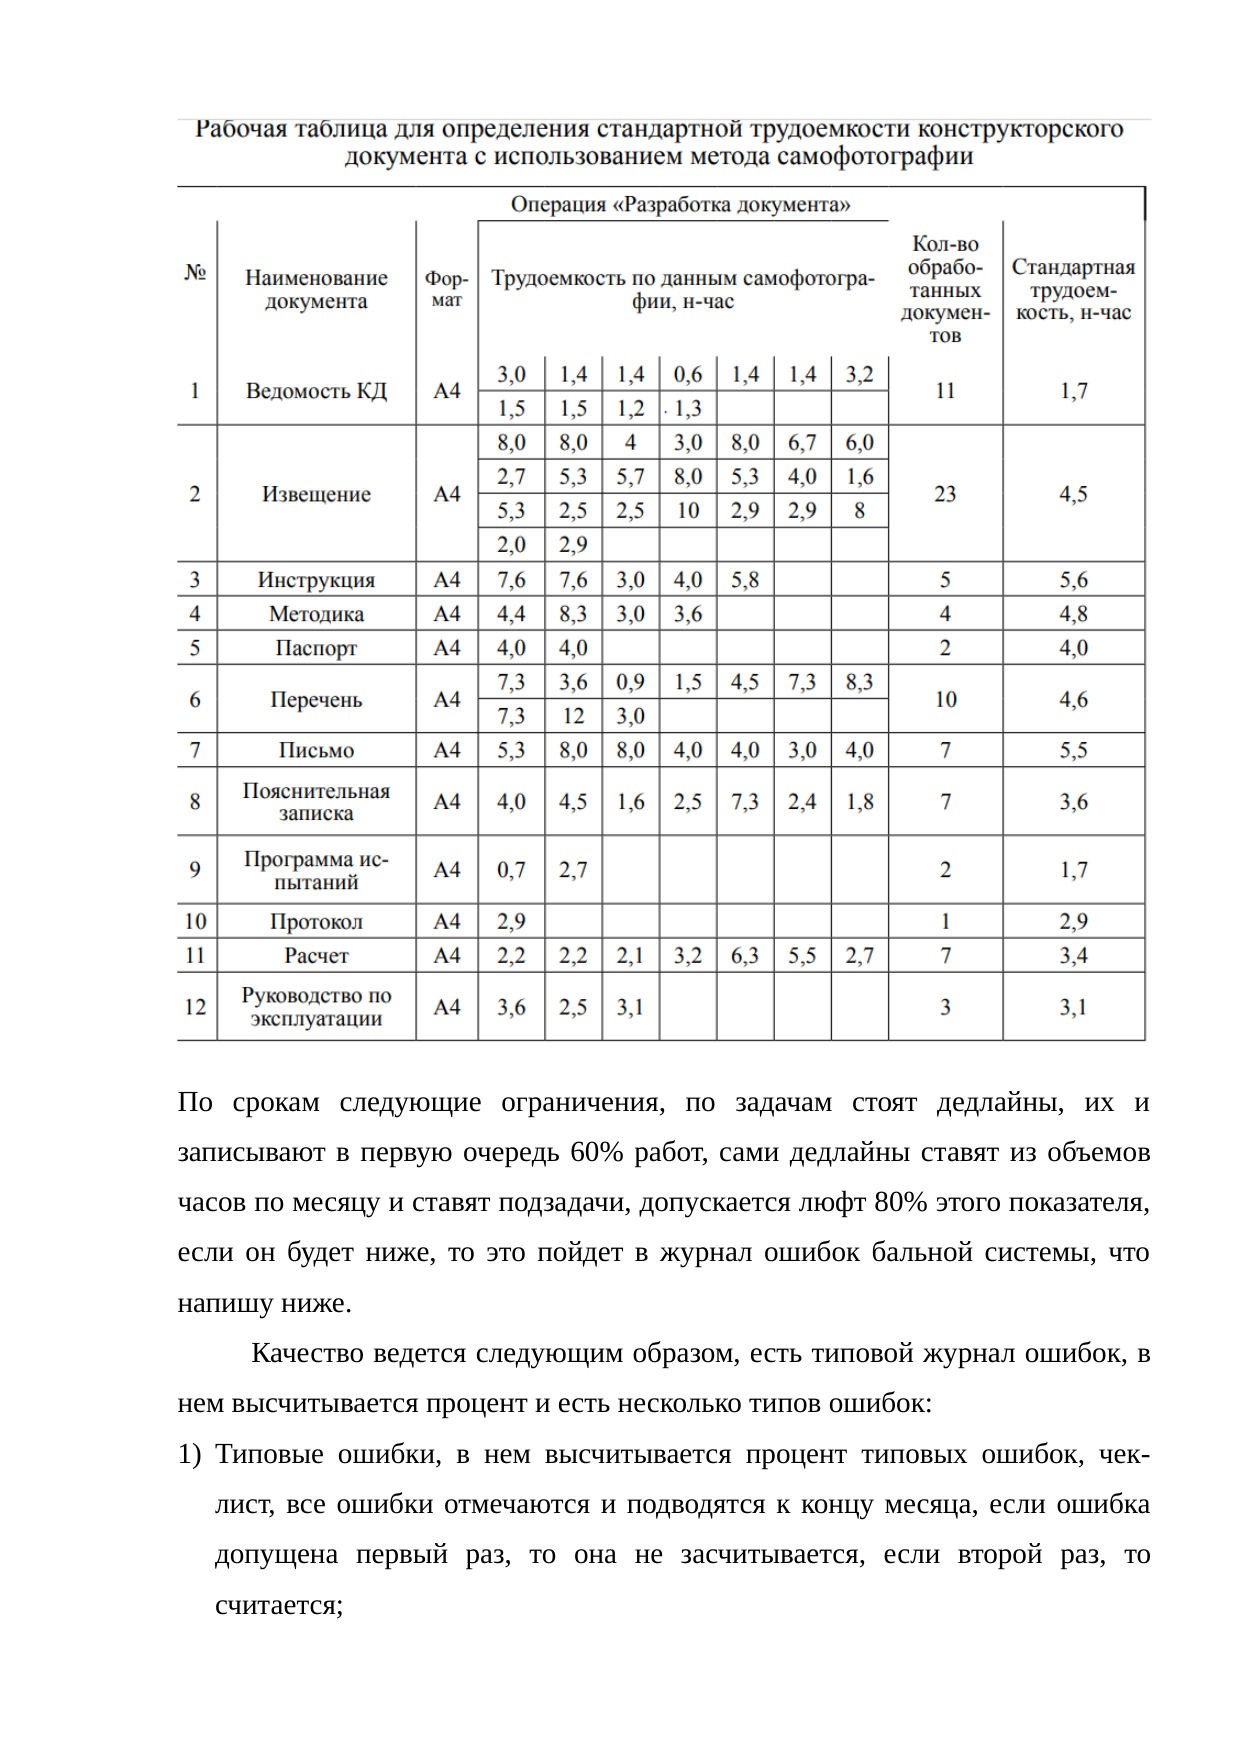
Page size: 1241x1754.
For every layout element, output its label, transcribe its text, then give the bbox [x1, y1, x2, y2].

list Типовые ошибки, в нем высчитывается процент типовых ошибок, чек-лист, все ошибки отмечаются и подводятся к концу месяца, если ошибка допущена первый раз, то она не засчитывается, если второй раз, то считается; [177, 1436, 1152, 1620]
list По срокам следующие ограничения, по задачам стоят дедлайны, их и записывают в первую очередь 60% работ, сами дедлайны ставят из объемов часов по месяцу и ставят подзадачи, допускается люфт 80% этого показателя, если он будет ниже, то это пойдет в журнал ошибок бальной системы, что напишу ниже. [177, 1084, 1152, 1318]
list Качество ведется следующим образом, есть типовой журнал ошибок, в нем высчитывается процент и есть несколько типов ошибок: [177, 1335, 1152, 1419]
picture [177, 118, 1152, 1053]
